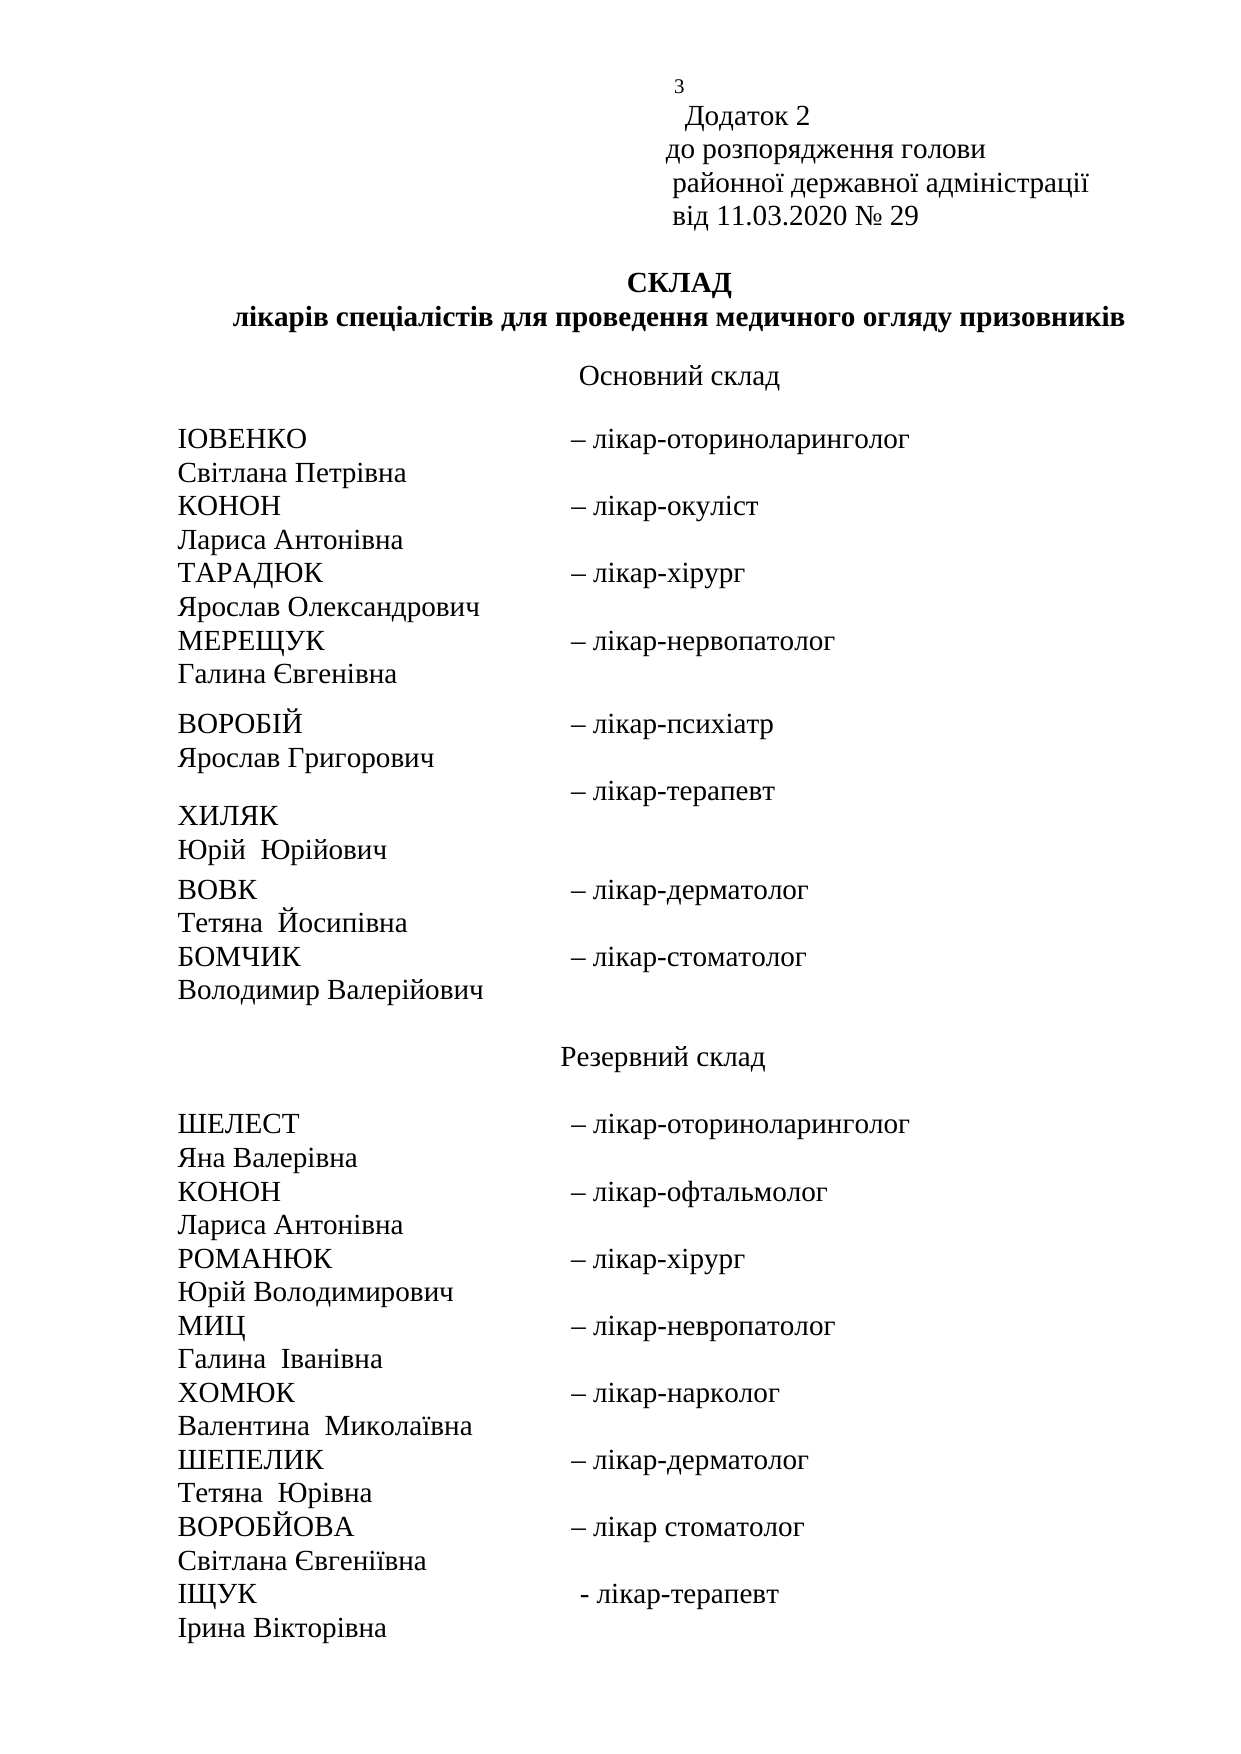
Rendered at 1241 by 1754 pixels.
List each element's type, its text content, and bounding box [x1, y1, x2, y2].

table_cell КОНОН Лариса Антонівна [166, 1174, 560, 1241]
table_cell ШЕЛЕСТ Яна Валерівна [166, 1107, 560, 1174]
table_cell – лікар-дерматолог [560, 872, 1160, 939]
table_cell – лікар-нарколог [560, 1375, 1160, 1442]
subtitle Основний склад [177, 358, 1181, 391]
table_cell МЕРЕЩУК Галина Євгенівна [166, 623, 560, 706]
table_header – лікар-оториноларинголог [560, 421, 1160, 488]
table_cell ВОРОБЙОВА Світлана Євгеніївна [166, 1509, 560, 1576]
table_cell – лікар-невропатолог [560, 1308, 1160, 1375]
text до розпорядження голови [170, 131, 1181, 165]
table_cell КОНОН Лариса Антонівна [166, 489, 560, 556]
table_cell – лікар-хірург [560, 1241, 1160, 1308]
text районної державної адміністрації [665, 165, 1181, 198]
table_cell – лікар-оториноларинголог [560, 1107, 1160, 1174]
table_cell ТАРАДЮК Ярослав Олександрович [166, 556, 560, 623]
table_header ІОВЕНКО Світлана Петрівна [166, 421, 560, 488]
table_cell РОМАНЮК Юрій Володимирович [166, 1241, 560, 1308]
table_cell – лікар-терапевт [560, 774, 1160, 872]
table_cell – лікар-стоматолог [560, 939, 1160, 1006]
table_cell ШЕПЕЛИК Тетяна Юрівна [166, 1442, 560, 1509]
text СКЛАД [177, 266, 1181, 299]
table_header Резервний склад [166, 1040, 1160, 1107]
table_cell – лікар-нервопатолог [560, 623, 1160, 706]
table_cell – лікар-дерматолог [560, 1442, 1160, 1509]
text Ірина Вікторівна [177, 1610, 1181, 1643]
text лікарів спеціалістів для проведення медичного огляду призовників [177, 299, 1181, 333]
text від 11.03.2020 № 29 [665, 198, 1181, 232]
table_cell – лікар-офтальмолог [560, 1174, 1160, 1241]
text Додаток 2 [472, 98, 1181, 131]
table_cell – лікар-хірург [560, 556, 1160, 623]
table_cell БОМЧИК Володимир Валерійович [166, 939, 560, 1006]
table_cell ХИЛЯК Юрій Юрійович [166, 774, 560, 872]
table_cell – лікар-окуліст [560, 489, 1160, 556]
table_cell ВОРОБІЙ Ярослав Григорович [166, 706, 560, 773]
table_cell ВОВК Тетяна Йосипівна [166, 872, 560, 939]
table_cell ХОМЮК Валентина Миколаївна [166, 1375, 560, 1442]
table_cell – лікар стоматолог [560, 1509, 1160, 1576]
text ІЩУК - лікар-терапевт [177, 1576, 1181, 1610]
table_cell – лікар-психіатр [560, 706, 1160, 773]
table_cell МИЦ Галина Іванівна [166, 1308, 560, 1375]
